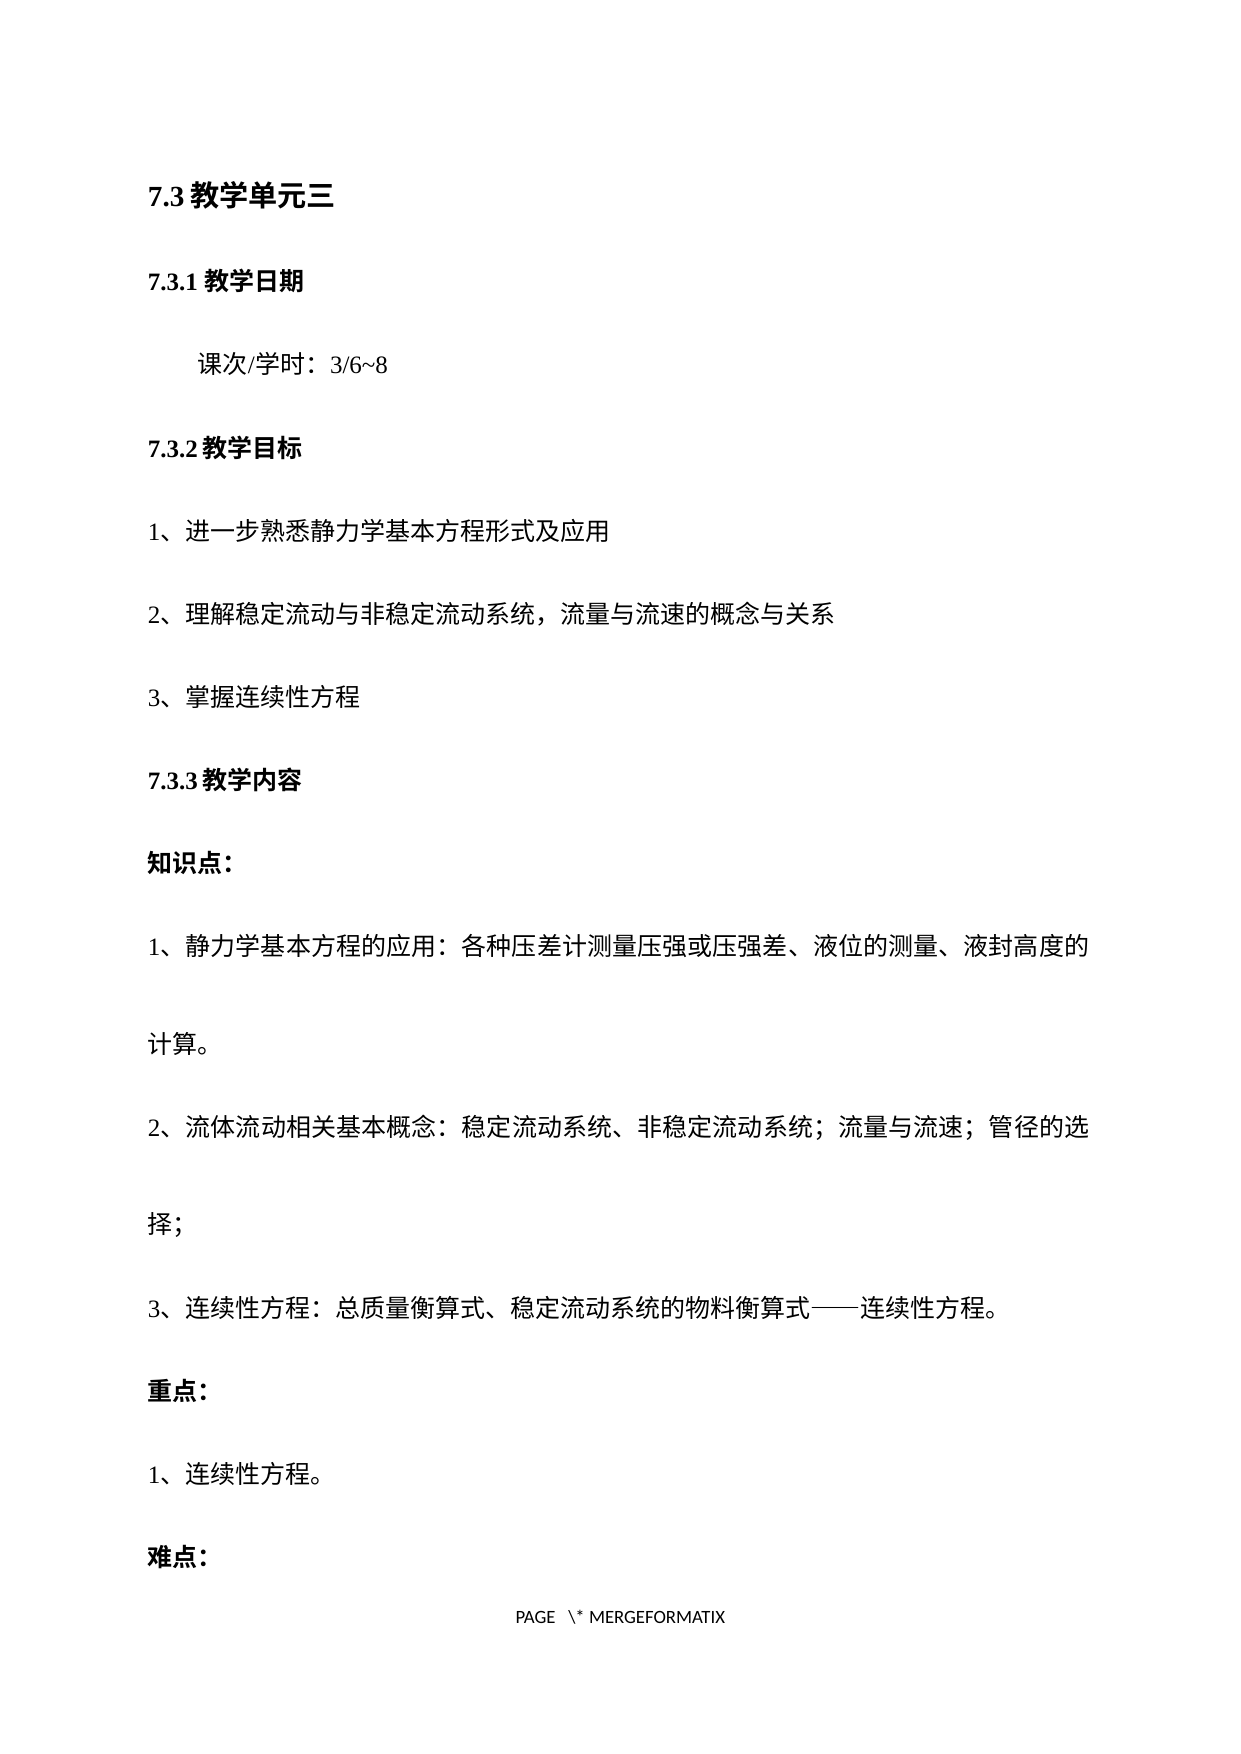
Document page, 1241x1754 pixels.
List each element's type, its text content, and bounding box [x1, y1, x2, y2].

text 1、静力学基本方程的应用：各种压差计测量压强或压强差、液位的测量、液封高度的计算。 [148, 912, 1092, 1075]
text 1、进一步熟悉静力学基本方程形式及应用 [148, 497, 1092, 562]
text 难点： [148, 1523, 1092, 1588]
text 1、连续性方程。 [148, 1440, 1092, 1505]
subtitle 7.3.1 教学日期 [148, 247, 1092, 312]
subtitle 7.3.2教学目标 [148, 414, 1092, 479]
text 知识点： [148, 829, 1092, 894]
text 重点： [148, 1357, 1092, 1422]
subtitle 7.3.3教学内容 [148, 746, 1092, 811]
text 2、流体流动相关基本概念：稳定流动系统、非稳定流动系统；流量与流速；管径的选择； [148, 1093, 1092, 1256]
text 课次/学时：3/6~8 [148, 331, 1092, 396]
text 2、理解稳定流动与非稳定流动系统，流量与流速的概念与关系 [148, 580, 1092, 645]
text 3、掌握连续性方程 [148, 663, 1092, 728]
subtitle 7.3教学单元三 [148, 161, 1092, 226]
text 3、连续性方程：总质量衡算式、稳定流动系统的物料衡算式——连续性方程。 [148, 1274, 1092, 1339]
